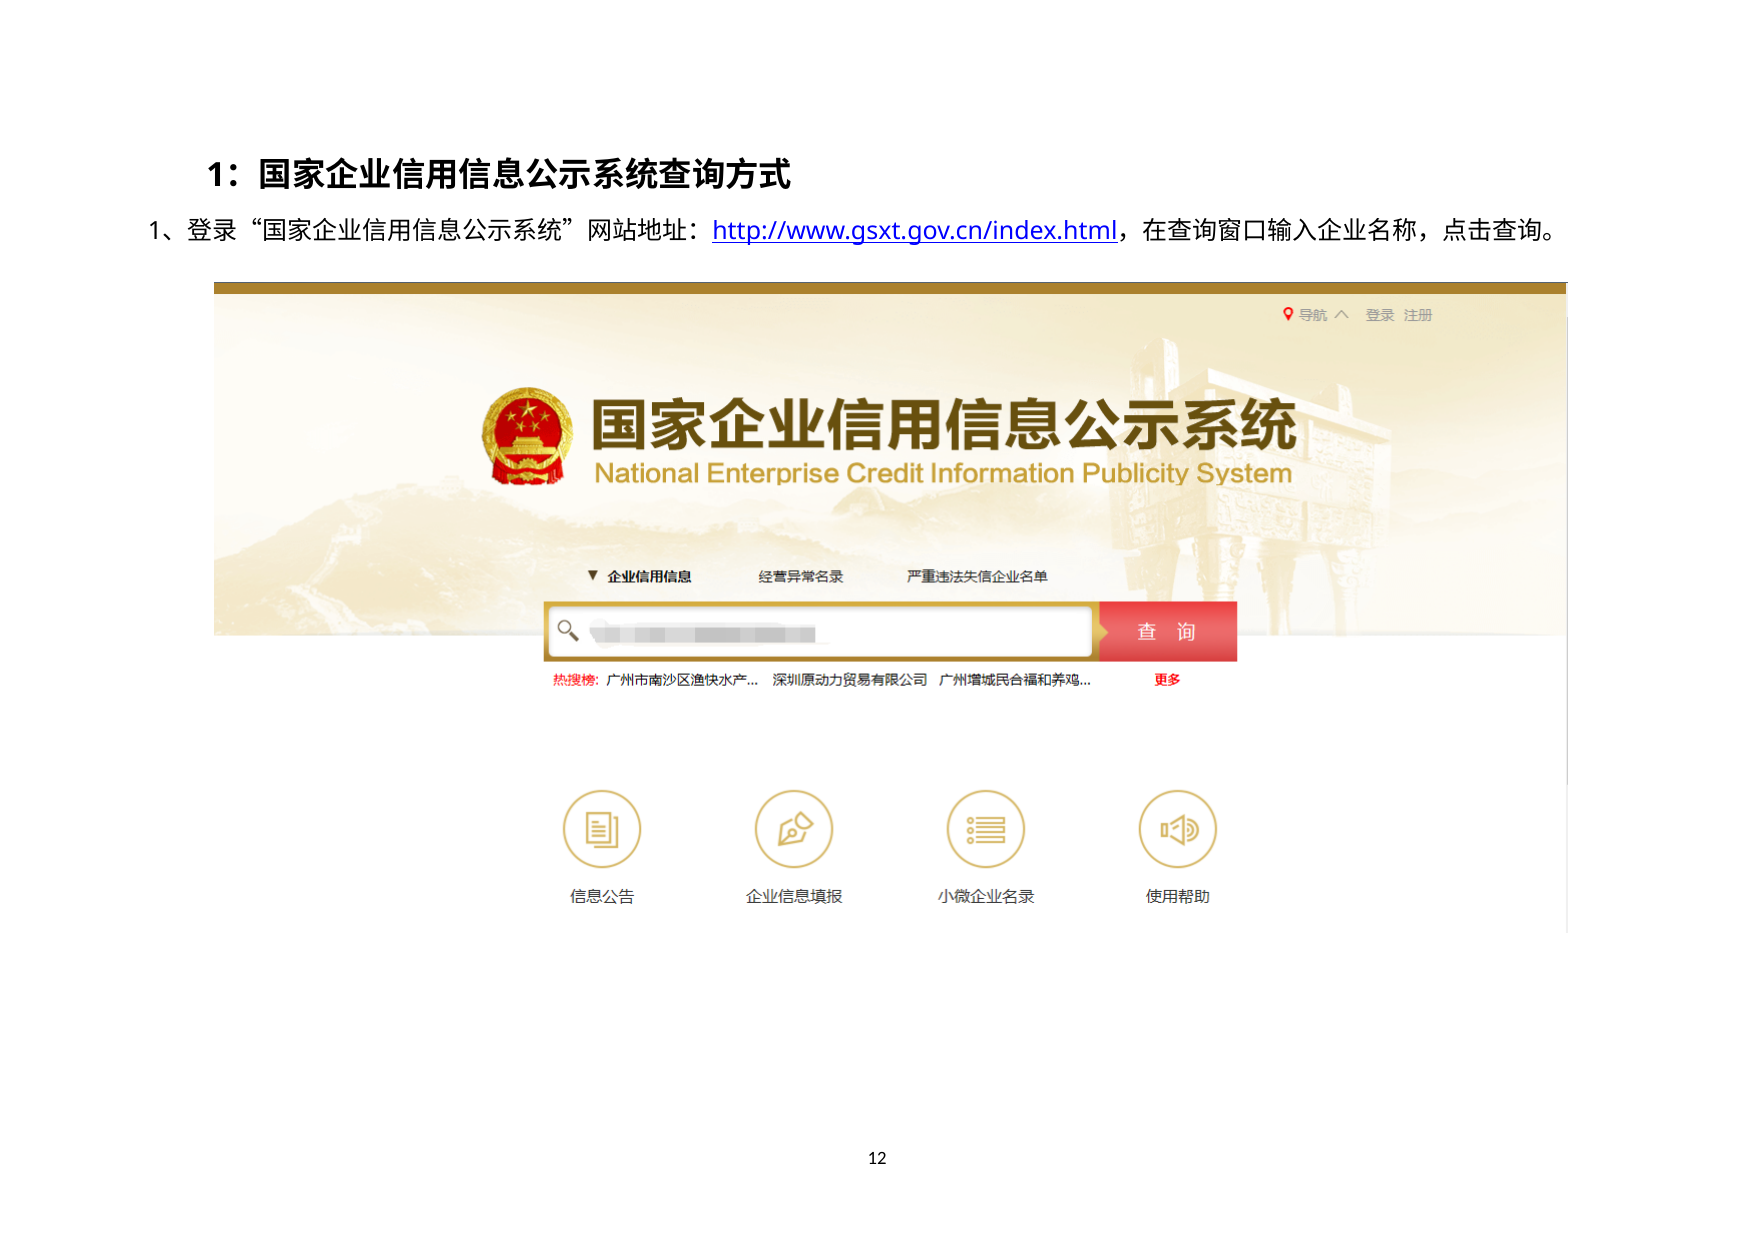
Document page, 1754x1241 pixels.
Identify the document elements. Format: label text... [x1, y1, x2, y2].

picture [214, 282, 1568, 933]
text 1：国家企业信用信息公示系统查询方式 [148, 148, 1713, 196]
text 1、登录“国家企业信用信息公示系统”网站地址：http://www.gsxt.gov.cn/index.html，在查询窗口输入企业名称，点击查询。 [148, 196, 1606, 250]
